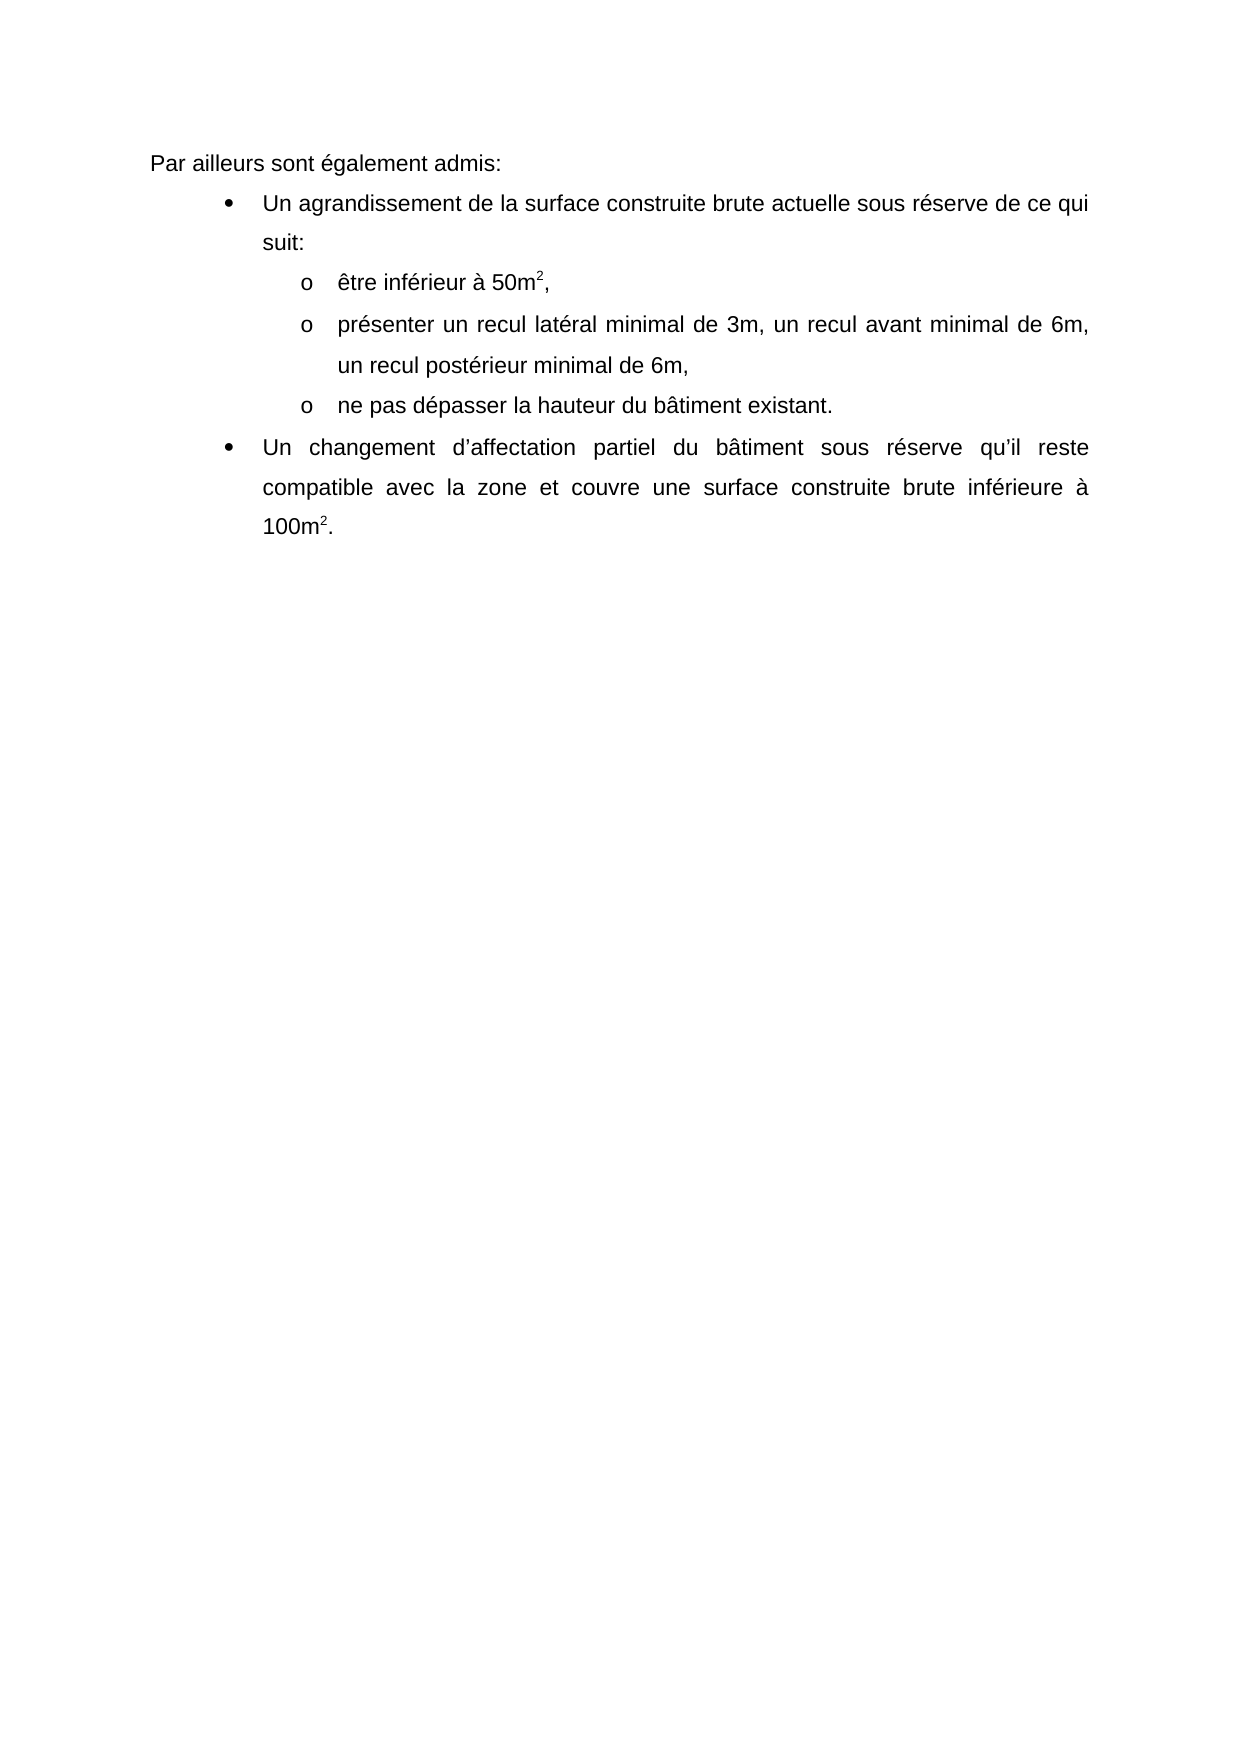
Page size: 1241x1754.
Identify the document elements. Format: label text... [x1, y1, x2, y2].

list Un agrandissement de la surface construite brute actuelle sous réserve de ce qui suit: [225, 189, 1090, 255]
list Un changement d’affectation partiel du bâtiment sous réserve qu’il reste compatible avec la zone et couvre une surface construite brute inférieure à 100m2. [225, 434, 1090, 540]
list ne pas dépasser la hauteur du bâtiment existant. [300, 392, 1090, 420]
list présenter un recul latéral minimal de 3m, un recul avant minimal de 6m, un recul postérieur minimal de 6m, [300, 311, 1090, 379]
list être inférieur à 50m2, [300, 268, 1090, 297]
text Par ailleurs sont également admis: [150, 150, 1090, 176]
